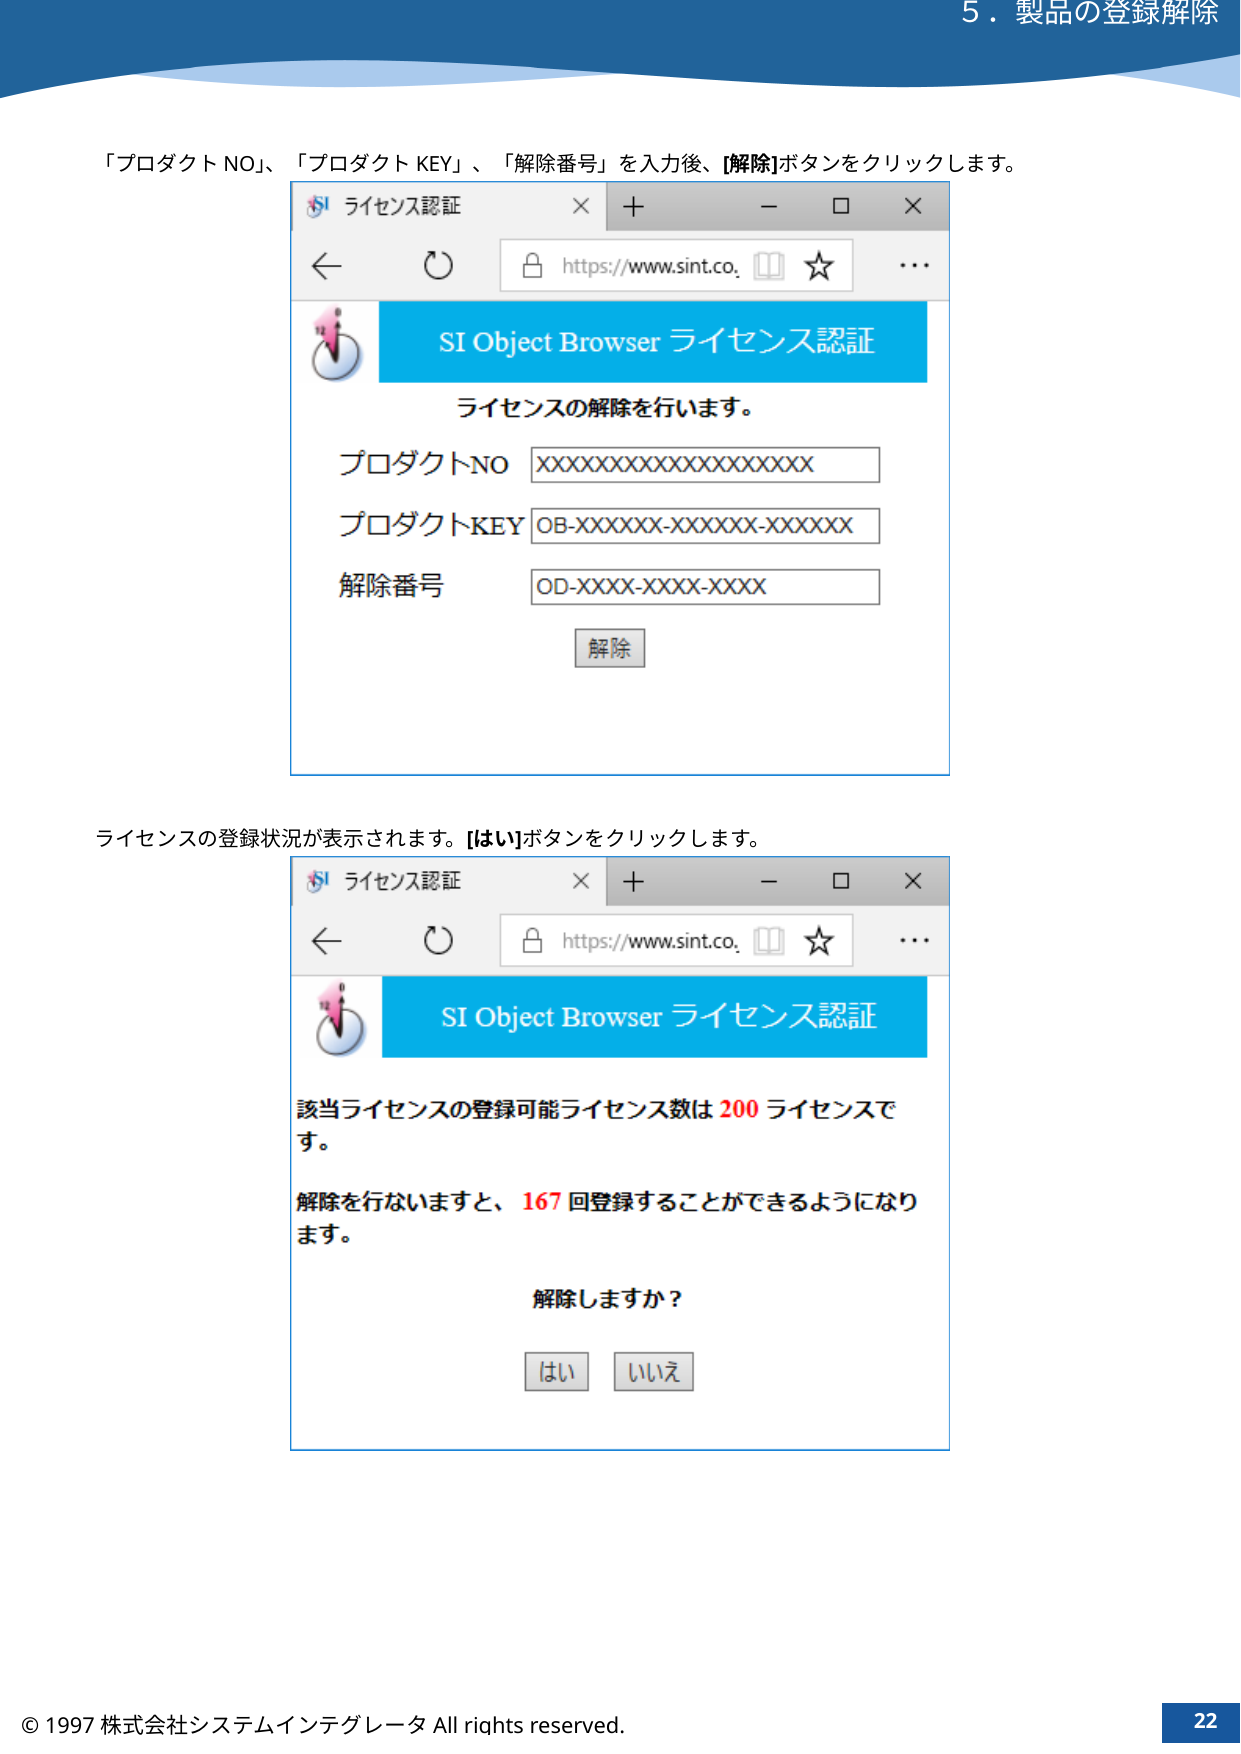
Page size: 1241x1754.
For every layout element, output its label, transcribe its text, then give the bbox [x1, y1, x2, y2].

picture [1112, 0, 1122, 6]
picture [0, 0, 1241, 112]
picture [1171, 0, 1179, 7]
text 「プロダクトNO｣、「プロダクトKEY」、「解除番号」を入力後、[解除]ボタンをクリックします。 [94, 144, 1146, 181]
picture [290, 856, 950, 1451]
text ライセンスの登録状況が表示されます。[はい]ボタンをクリックします。 [94, 819, 1146, 856]
picture [1204, 0, 1214, 6]
picture [1175, 1, 1186, 14]
picture [1053, 1, 1064, 6]
picture [290, 181, 950, 776]
